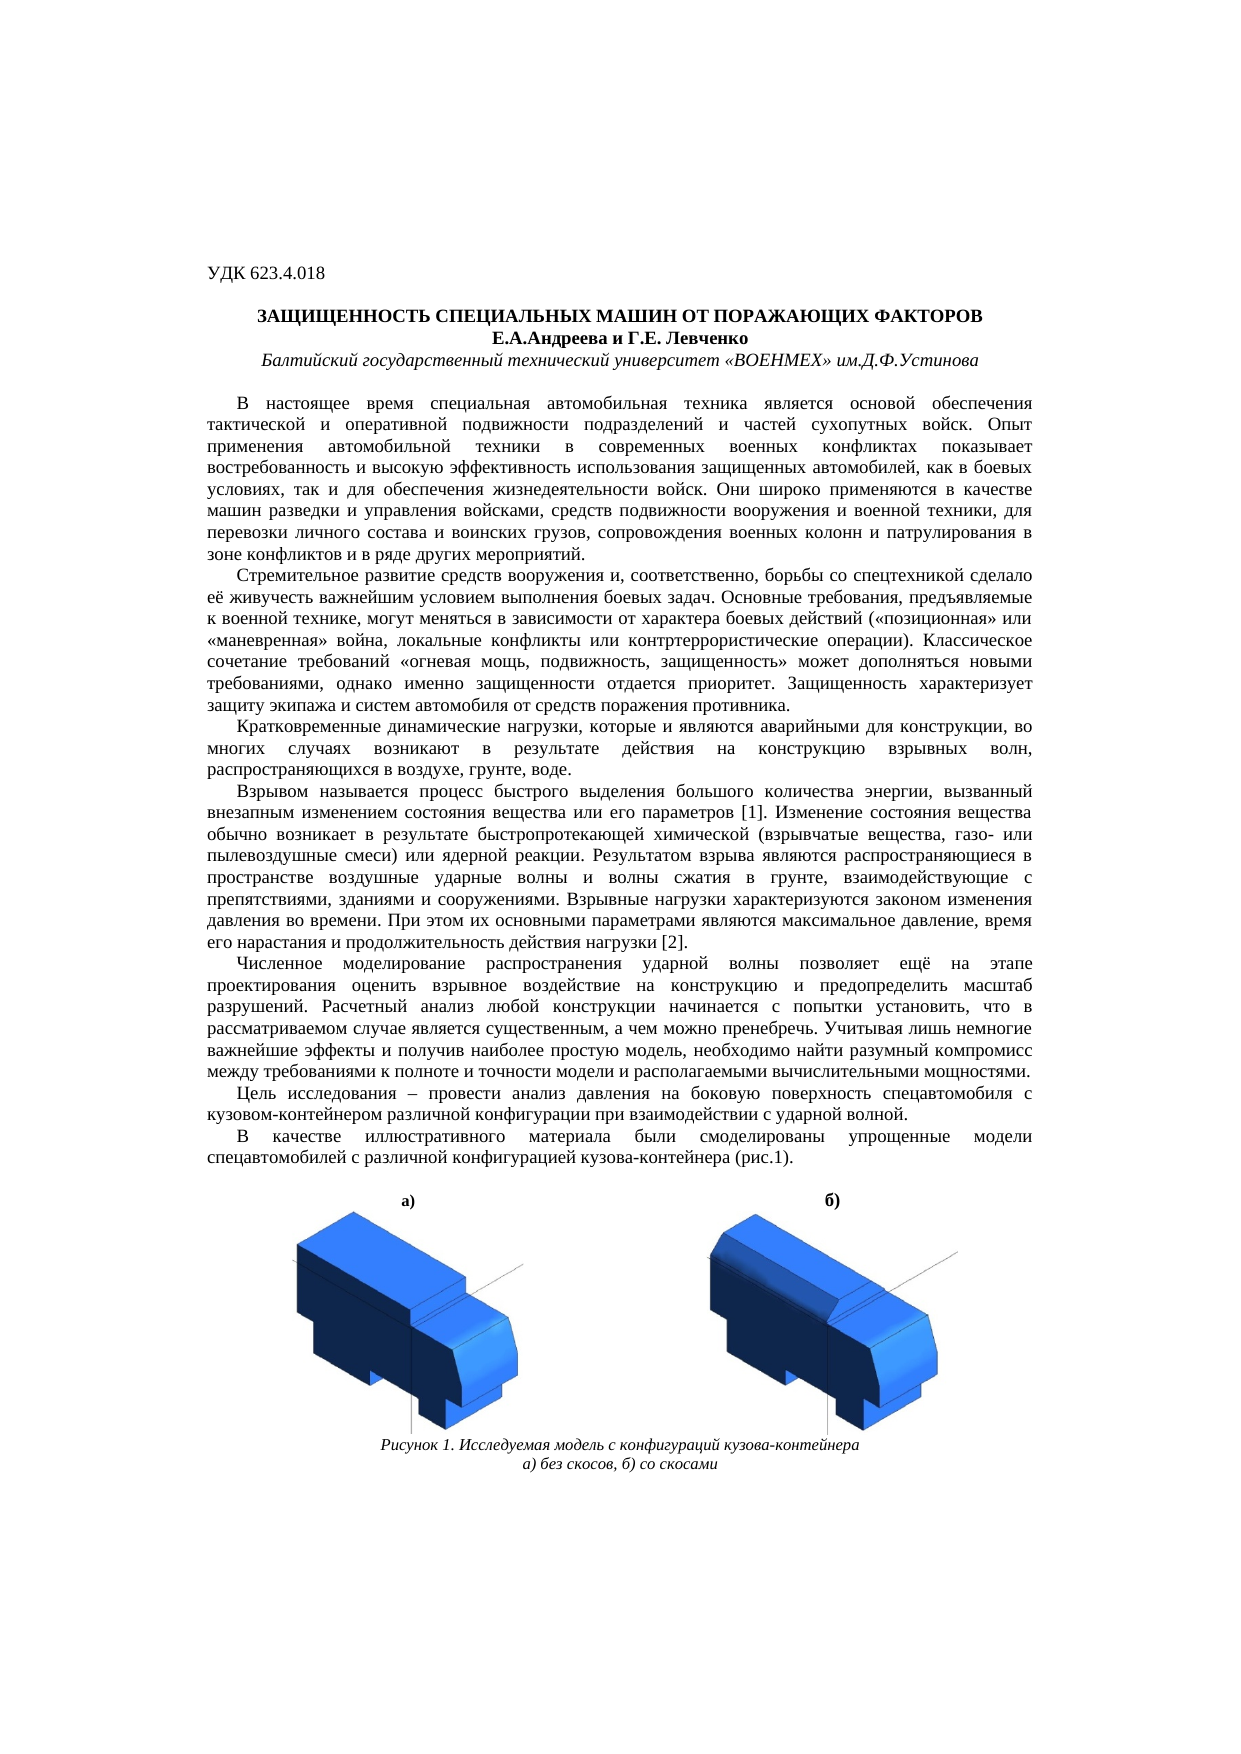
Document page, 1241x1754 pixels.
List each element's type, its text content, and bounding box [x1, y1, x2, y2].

text Балтийский государственный технический университет «ВОЕНМЕХ» им.Д.Ф.Устинова [207, 348, 1033, 370]
text В качестве иллюстративного материала были смоделированы упрощенные модели спецавтомобилей с различной конфигурацией кузова-контейнера (рис.1). [207, 1125, 1033, 1168]
text Взрывом называется процесс быстрого выделения большого количества энергии, вызванный внезапным изменением состояния вещества или его параметров [1]. Изменение состояния вещества обычно возникает в результате быстропротекающей химической (взрывчатые вещества, газо- или пылевоздушные смеси) или ядерной реакции. Результатом взрыва являются распространяющиеся в пространстве воздушные ударные волны и волны сжатия в грунте, взаимодействующие с препятствиями, зданиями и сооружениями. Взрывные нагрузки характеризуются законом изменения давления во времени. При этом их основными параметрами являются максимальное давление, время его нарастания и продолжительность действия нагрузки [2]. [207, 780, 1033, 952]
text УДК 623.4.018 [207, 262, 1033, 284]
text Е.А.Андреева и Г.Е. Левченко [207, 327, 1033, 348]
text Стремительное развитие средств вооружения и, соответственно, борьбы со спецтехникой сделало её живучесть важнейшим условием выполнения боевых задач. Основные требования, предъявляемые к военной технике, могут меняться в зависимости от характера боевых действий («позиционная» или «маневренная» война, локальные конфликты или контртеррористические операции). Классическое сочетание требований «огневая мощь, подвижность, защищенность» может дополняться новыми требованиями, однако именно защищенности отдается приоритет. Защищенность характеризует защиту экипажа и систем автомобиля от средств поражения противника. [207, 564, 1033, 715]
text Кратковременные динамические нагрузки, которые и являются аварийными для конструкции, во многих случаях возникают в результате действия на конструкцию взрывных волн, распространяющихся в воздухе, грунте, воде. [207, 715, 1033, 780]
text В настоящее время специальная автомобильная техника является основой обеспечения тактической и оперативной подвижности подразделений и частей сухопутных войск. Опыт применения автомобильной техники в современных военных конфликтах показывает востребованность и высокую эффективность использования защищенных автомобилей, как в боевых условиях, так и для обеспечения жизнедеятельности войск. Они широко применяются в качестве машин разведки и управления войсками, средств подвижности вооружения и военной техники, для перевозки личного состава и воинских грузов, сопровождения военных колонн и патрулирования в зоне конфликтов и в ряде других мероприятий. [207, 392, 1033, 564]
text Цель исследования – провести анализ давления на боковую поверхность спецавтомобиля с кузовом-контейнером различной конфигурации при взаимодействии с ударной волной. [207, 1082, 1033, 1125]
text Численное моделирование распространения ударной волны позволяет ещё на этапе проектирования оценить взрывное воздействие на конструкцию и предопределить масштаб разрушений. Расчетный анализ любой конструкции начинается с попытки установить, что в рассматриваемом случае является существенным, а чем можно пренебречь. Учитывая лишь немногие важнейшие эффекты и получив наиболее простую модель, необходимо найти разумный компромисс между требованиями к полноте и точности модели и располагаемыми вычислительными мощностями. [207, 952, 1033, 1082]
picture [292, 1210, 524, 1434]
table_cell Рисунок 1. Исследуемая модель с конфигураций кузова-контейнера а) без скосов, б) со скосами [196, 1435, 1045, 1473]
table_header а) [196, 1189, 620, 1435]
table_header б) [620, 1189, 1045, 1435]
picture [706, 1211, 958, 1435]
text ЗАЩИЩЕННОСТЬ СПЕЦИАЛЬНЫХ МАШИН ОТ ПОРАЖАЮЩИХ ФАКТОРОВ [207, 305, 1033, 327]
